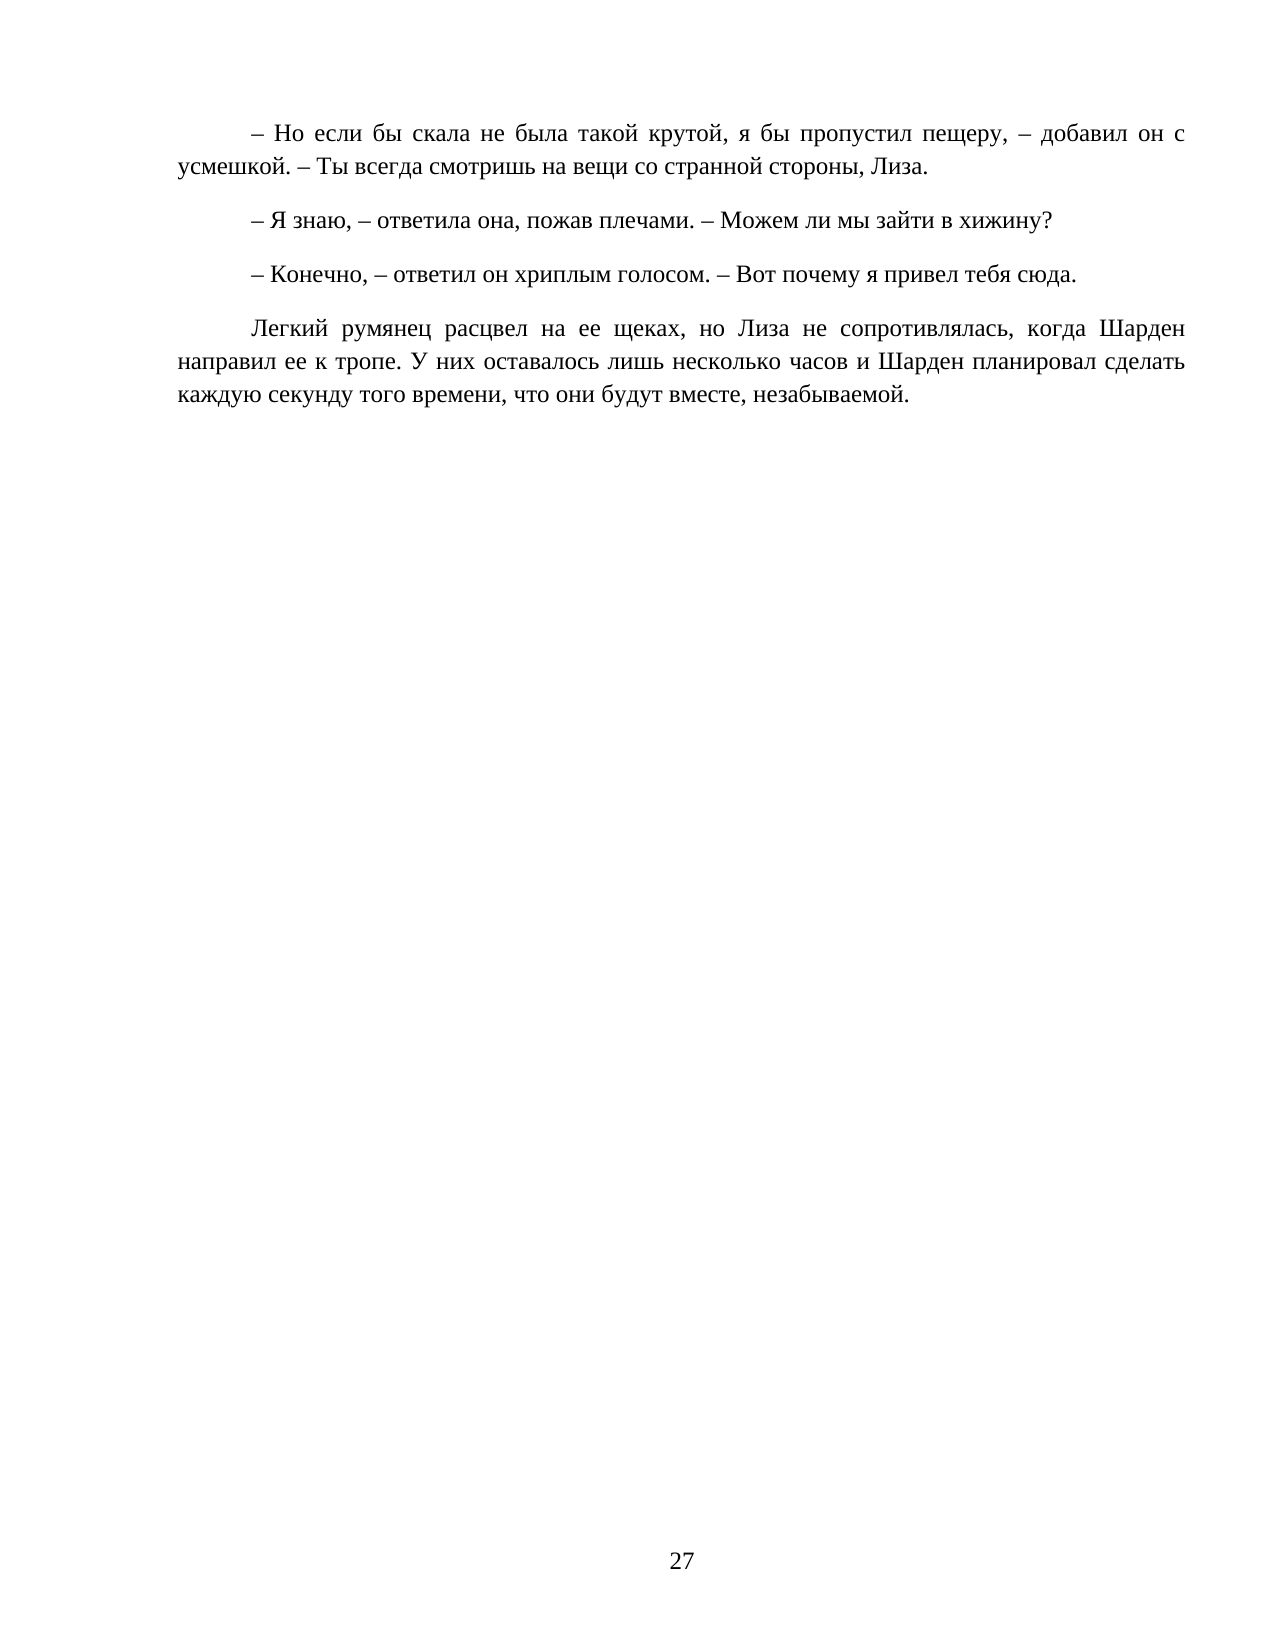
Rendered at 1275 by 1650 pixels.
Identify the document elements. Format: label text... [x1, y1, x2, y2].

text – Но если бы скала не была такой крутой, я бы пропустил пещеру, – добавил он с усмешкой. – Ты всегда смотришь на вещи со странной стороны, Лиза. [177, 118, 1186, 180]
text – Конечно, – ответил он хриплым голосом. – Вот почему я привел тебя сюда. [177, 259, 1186, 288]
text Легкий румянец расцвел на ее щеках, но Лиза не сопротивлялась, когда Шарден направил ее к тропе. У них оставалось лишь несколько часов и Шарден планировал сделать каждую секунду того времени, что они будут вместе, незабываемой. [177, 313, 1186, 407]
text – Я знаю, – ответила она, пожав плечами. – Можем ли мы зайти в хижину? [177, 205, 1186, 234]
